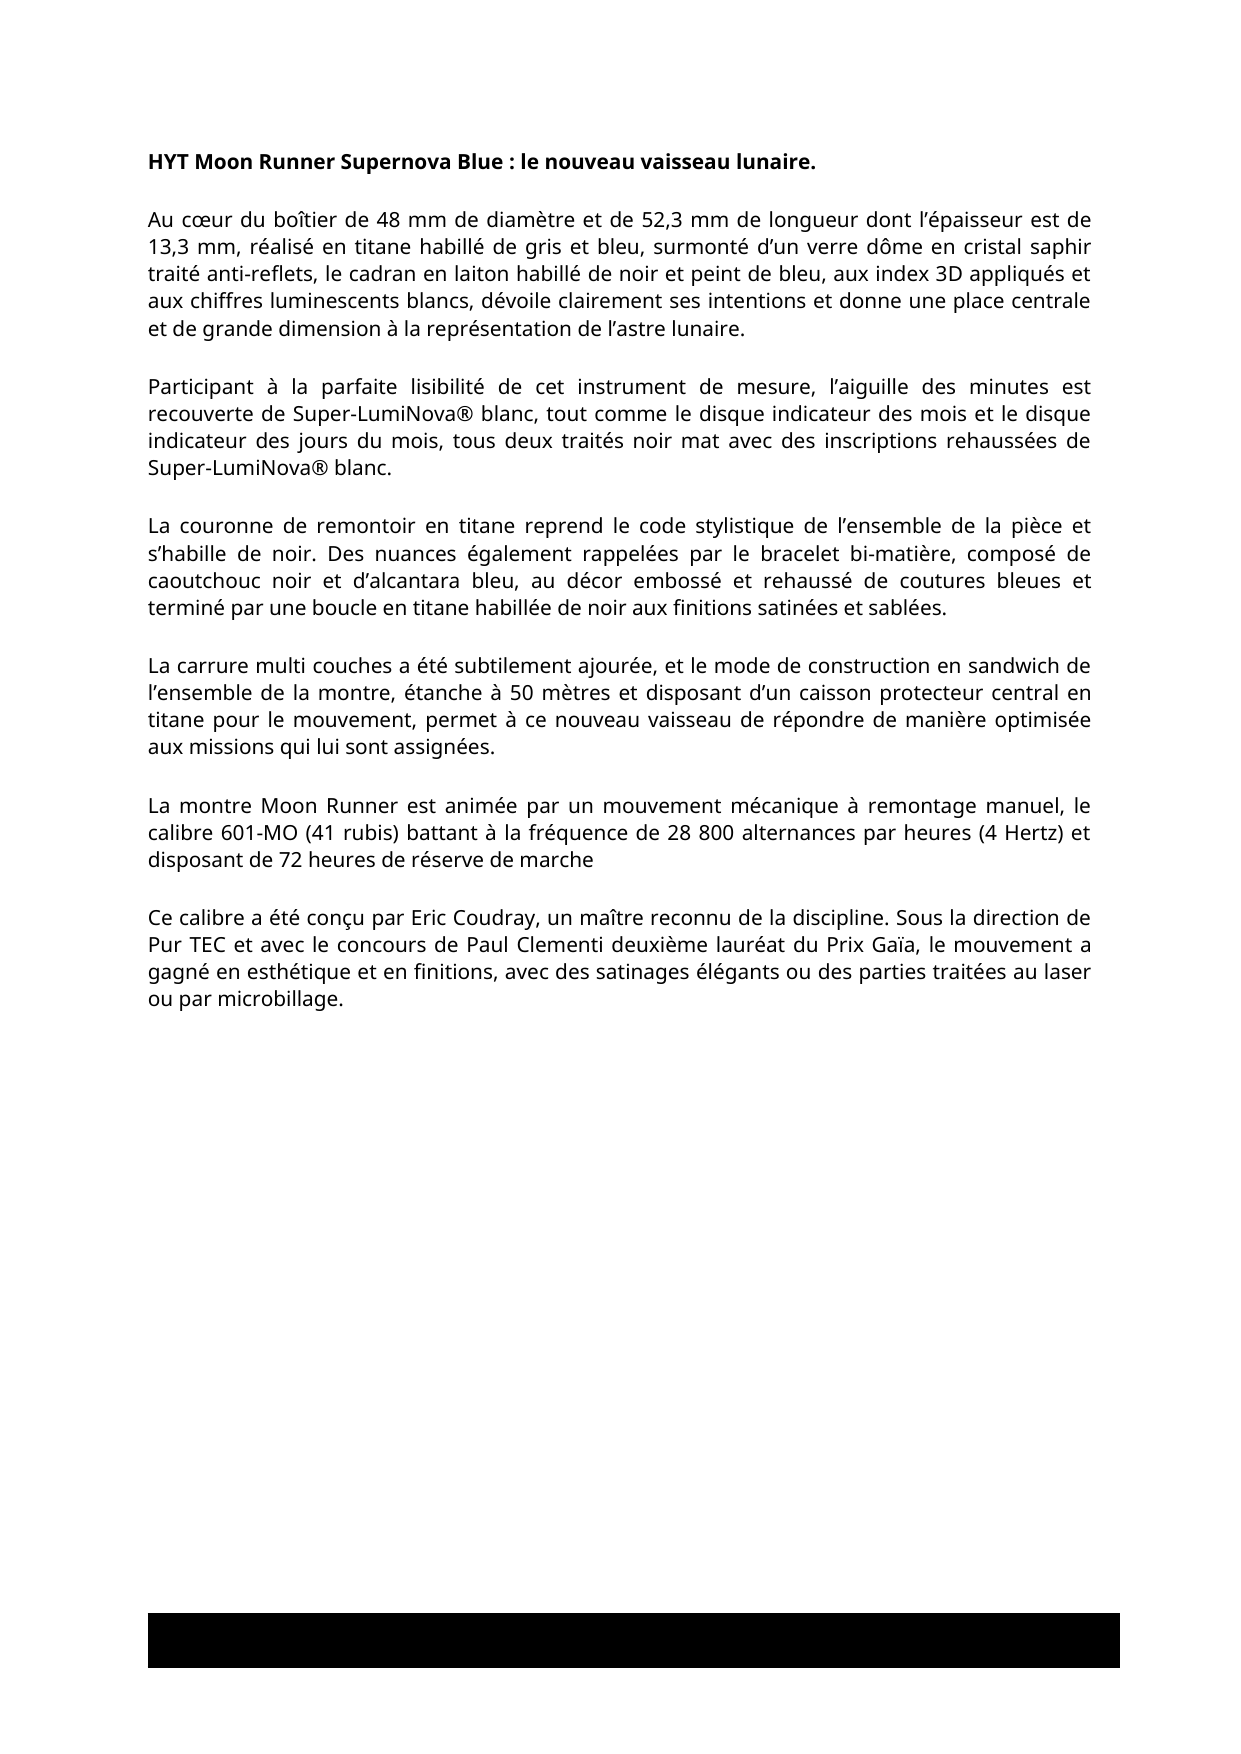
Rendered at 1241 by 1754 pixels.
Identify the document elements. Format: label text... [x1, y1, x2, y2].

text La couronne de remontoir en titane reprend le code stylistique de l’ensemble de la pièce et s’habille de noir. Des nuances également rappelées par le bracelet bi-matière, composé de caoutchouc noir et d’alcantara bleu, au décor embossé et rehaussé de coutures bleues et terminé par une boucle en titane habillée de noir aux finitions satinées et sablées. [148, 512, 1093, 621]
text La montre Moon Runner est animée par un mouvement mécanique à remontage manuel, le calibre 601-MO (41 rubis) battant à la fréquence de 28 800 alternances par heures (4 Hertz) et disposant de 72 heures de réserve de marche [148, 791, 1093, 873]
text Participant à la parfaite lisibilité de cet instrument de mesure, l’aiguille des minutes est recouverte de Super-LumiNova® blanc, tout comme le disque indicateur des mois et le disque indicateur des jours du mois, tous deux traités noir mat avec des inscriptions rehaussées de Super-LumiNova® blanc. [148, 373, 1093, 481]
text HYT Moon Runner Supernova Blue : le nouveau vaisseau lunaire. [148, 148, 1093, 175]
text La carrure multi couches a été subtilement ajourée, et le mode de construction en sandwich de l’ensemble de la montre, étanche à 50 mètres et disposant d’un caisson protecteur central en titane pour le mouvement, permet à ce nouveau vaisseau de répondre de manière optimisée aux missions qui lui sont assignées. [148, 652, 1093, 760]
text Ce calibre a été conçu par Eric Coudray, un maître reconnu de la discipline. Sous la direction de Pur TEC et avec le concours de Paul Clementi deuxième lauréat du Prix Gaïa, le mouvement a gagné en esthétique et en finitions, avec des satinages élégants ou des parties traitées au laser ou par microbillage. [148, 904, 1093, 1012]
text Au cœur du boîtier de 48 mm de diamètre et de 52,3 mm de longueur dont l’épaisseur est de 13,3 mm, réalisé en titane habillé de gris et bleu, surmonté d’un verre dôme en cristal saphir traité anti-reflets, le cadran en laiton habillé de noir et peint de bleu, aux index 3D appliqués et aux chiffres luminescents blancs, dévoile clairement ses intentions et donne une place centrale et de grande dimension à la représentation de l’astre lunaire. [148, 206, 1093, 341]
